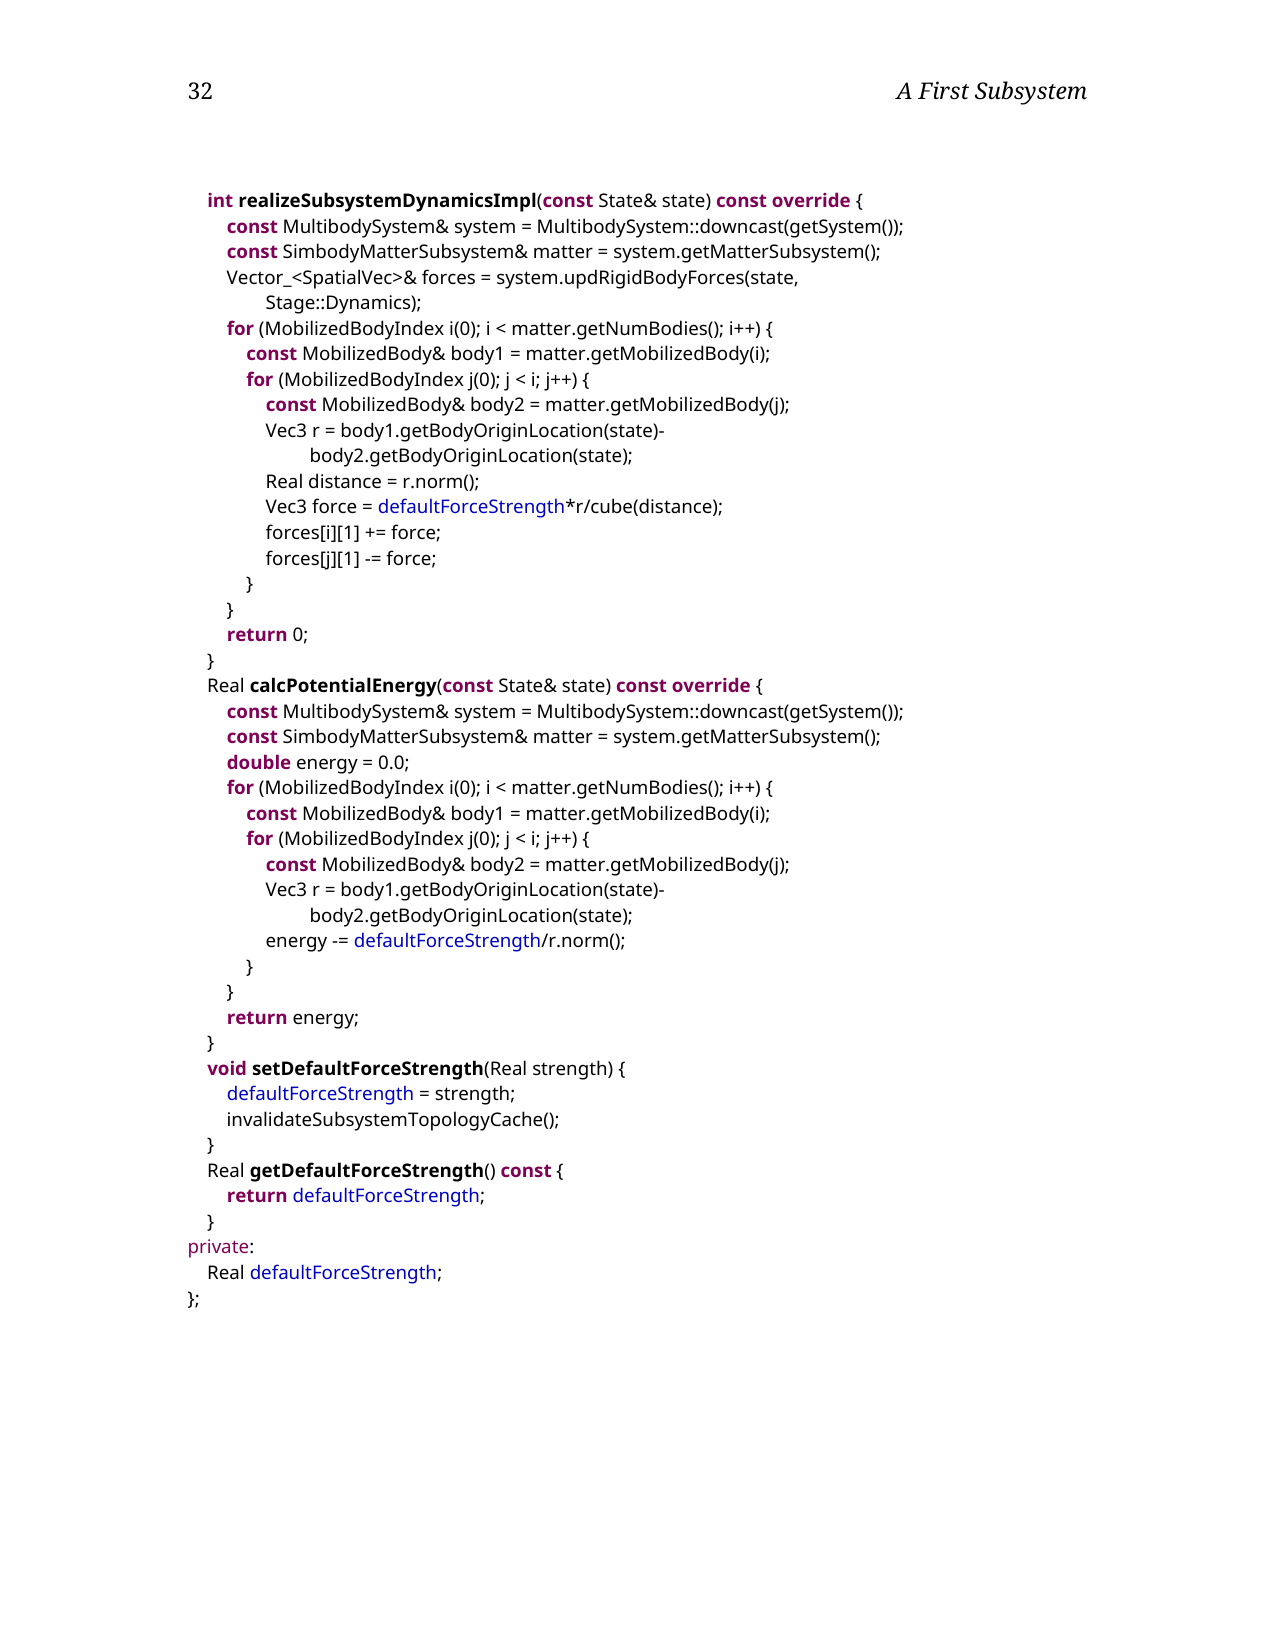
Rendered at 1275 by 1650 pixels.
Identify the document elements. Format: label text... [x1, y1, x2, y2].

text } [187, 570, 1125, 596]
text return energy; [187, 1004, 1125, 1030]
text forces[j][1] -= force; [187, 545, 1125, 570]
text Vec3 r = body1.getBodyOriginLocation(state)- [187, 417, 1125, 443]
text const MobilizedBody& body1 = matter.getMobilizedBody(i); [187, 800, 1125, 826]
text for (MobilizedBodyIndex i(0); i < matter.getNumBodies(); i++) { [187, 315, 1125, 341]
text } [187, 596, 1125, 621]
text } [187, 979, 1125, 1004]
text }; [187, 1285, 1125, 1310]
text body2.getBodyOriginLocation(state); [187, 443, 1125, 468]
text } [187, 1132, 1125, 1157]
text } [187, 1208, 1125, 1234]
text Vec3 r = body1.getBodyOriginLocation(state)- [187, 877, 1125, 902]
text for (MobilizedBodyIndex j(0); j < i; j++) { [187, 366, 1125, 392]
text const MobilizedBody& body2 = matter.getMobilizedBody(j); [187, 392, 1125, 417]
text const MultibodySystem& system = MultibodySystem::downcast(getSystem()); [187, 698, 1125, 723]
text const SimbodyMatterSubsystem& matter = system.getMatterSubsystem(); [187, 238, 1125, 264]
text const SimbodyMatterSubsystem& matter = system.getMatterSubsystem(); [187, 723, 1125, 749]
text forces[i][1] += force; [187, 519, 1125, 545]
text energy -= defaultForceStrength/r.norm(); [187, 928, 1125, 953]
text Real calcPotentialEnergy(const State& state) const override { [187, 672, 1125, 698]
text body2.getBodyOriginLocation(state); [187, 902, 1125, 928]
text void setDefaultForceStrength(Real strength) { [187, 1055, 1125, 1081]
text } [187, 1030, 1125, 1055]
text int realizeSubsystemDynamicsImpl(const State& state) const override { [187, 187, 1125, 213]
text } [187, 647, 1125, 672]
text for (MobilizedBodyIndex i(0); i < matter.getNumBodies(); i++) { [187, 774, 1125, 800]
text private: [187, 1234, 1125, 1259]
text } [187, 953, 1125, 979]
text for (MobilizedBodyIndex j(0); j < i; j++) { [187, 826, 1125, 851]
text const MultibodySystem& system = MultibodySystem::downcast(getSystem()); [187, 213, 1125, 238]
text Stage::Dynamics); [187, 289, 1125, 315]
text Vec3 force = defaultForceStrength*r/cube(distance); [187, 494, 1125, 519]
text return 0; [187, 621, 1125, 647]
text defaultForceStrength = strength; [187, 1081, 1125, 1106]
text double energy = 0.0; [187, 749, 1125, 774]
text const MobilizedBody& body1 = matter.getMobilizedBody(i); [187, 341, 1125, 366]
text Real defaultForceStrength; [187, 1259, 1125, 1285]
text const MobilizedBody& body2 = matter.getMobilizedBody(j); [187, 851, 1125, 877]
text Vector_<SpatialVec>& forces = system.updRigidBodyForces(state, [187, 264, 1125, 289]
text invalidateSubsystemTopologyCache(); [187, 1106, 1125, 1132]
text Real distance = r.norm(); [187, 468, 1125, 494]
text return defaultForceStrength; [187, 1183, 1125, 1208]
text Real getDefaultForceStrength() const { [187, 1157, 1125, 1183]
